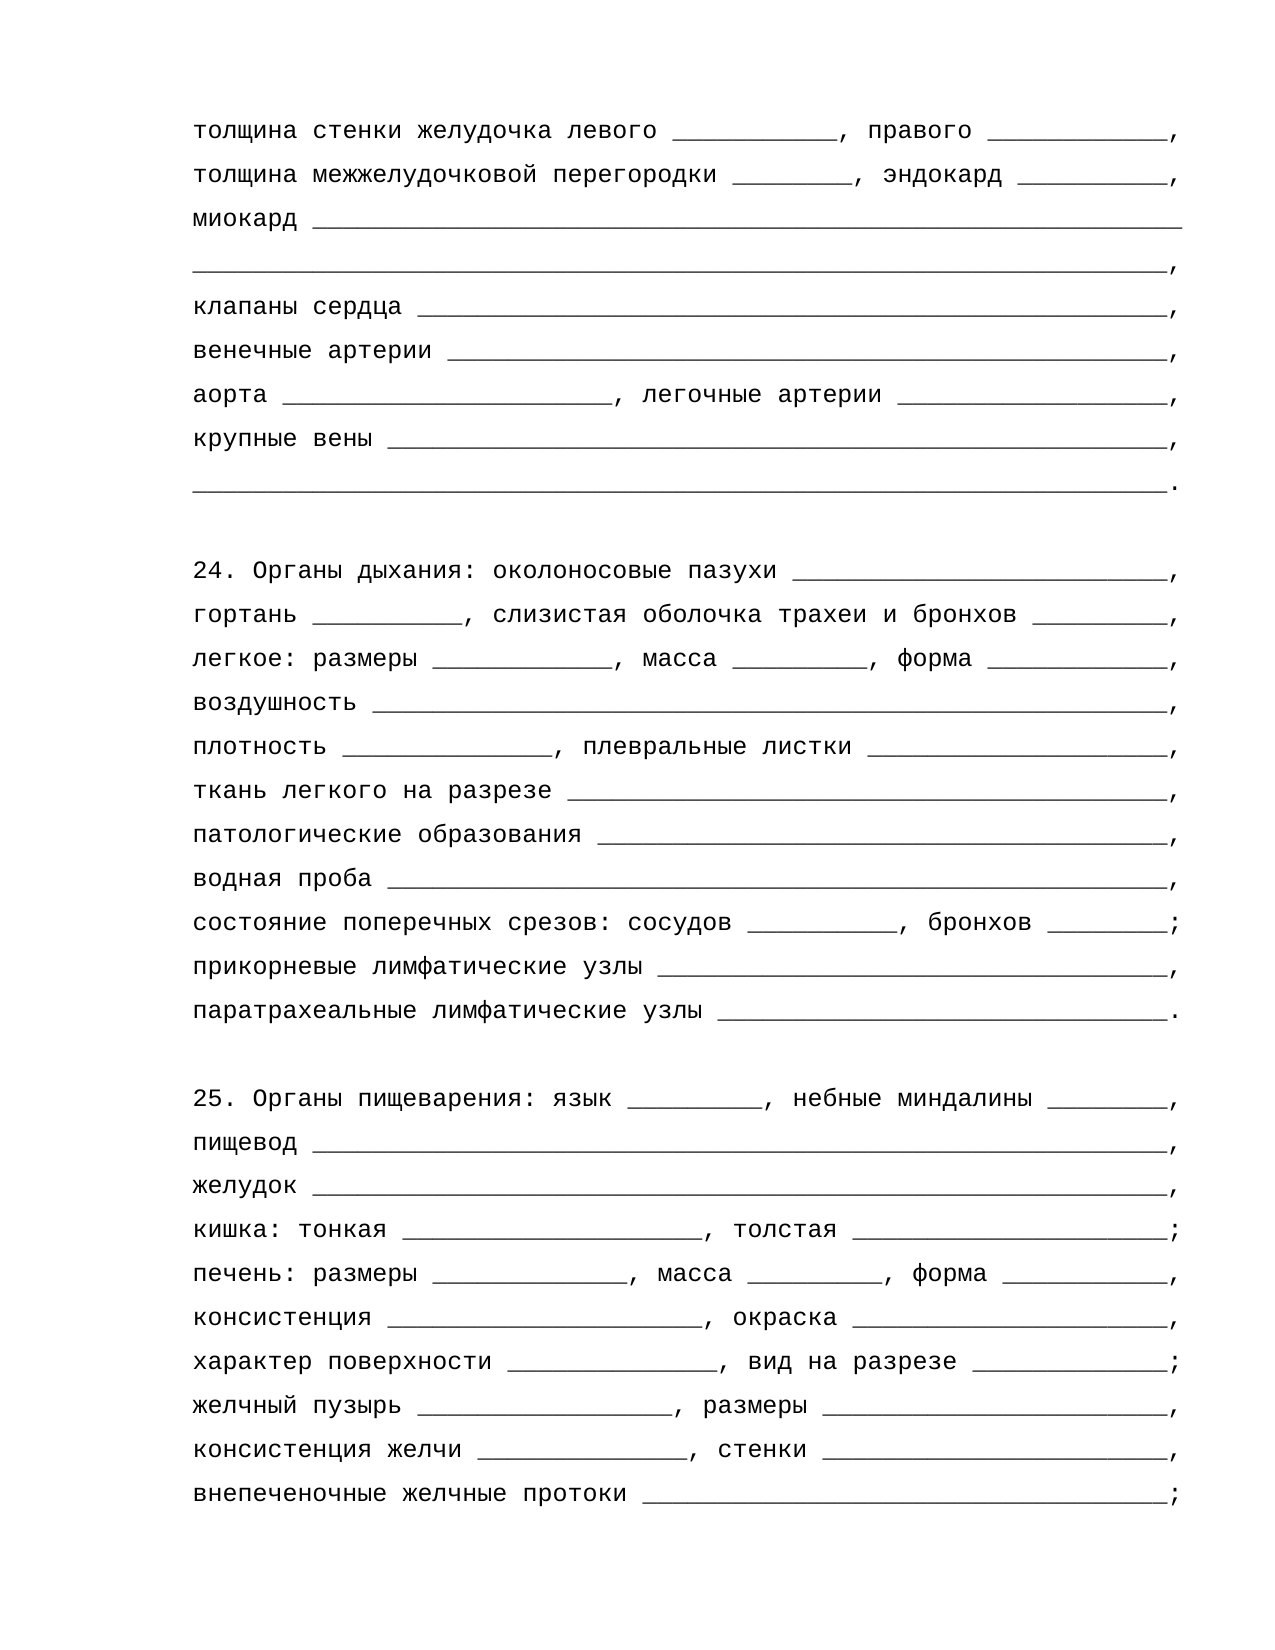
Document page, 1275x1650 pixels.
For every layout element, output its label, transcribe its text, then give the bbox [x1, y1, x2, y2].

text 24. Органы дыхания: околоносовые пазухи _________________________, [177, 558, 1186, 586]
text паратрахеальные лимфатические узлы ______________________________. [177, 997, 1186, 1026]
text пищевод _________________________________________________________, [177, 1129, 1186, 1157]
text прикорневые лимфатические узлы __________________________________, [177, 953, 1186, 982]
text воздушность _____________________________________________________, [177, 689, 1186, 718]
text печень: размеры _____________, масса _________, форма ___________, [177, 1261, 1186, 1289]
text толщина стенки желудочка левого ___________, правого ____________, [177, 118, 1186, 146]
text 25. Органы пищеварения: язык _________, небные миндалины ________, [177, 1085, 1186, 1113]
text крупные вены ____________________________________________________, [177, 426, 1186, 454]
text желудок _________________________________________________________, [177, 1173, 1186, 1201]
text легкое: размеры ____________, масса _________, форма ____________, [177, 646, 1186, 674]
text гортань __________, слизистая оболочка трахеи и бронхов _________, [177, 602, 1186, 630]
text _________________________________________________________________, [177, 250, 1186, 278]
text внепеченочные желчные протоки ___________________________________; [177, 1481, 1186, 1509]
text состояние поперечных срезов: сосудов __________, бронхов ________; [177, 909, 1186, 938]
text консистенция желчи ______________, стенки _______________________, [177, 1437, 1186, 1465]
text аорта ______________________, легочные артерии __________________, [177, 382, 1186, 410]
text миокард __________________________________________________________ [177, 206, 1186, 234]
text плотность ______________, плевральные листки ____________________, [177, 733, 1186, 762]
text _________________________________________________________________. [177, 470, 1186, 498]
text патологические образования ______________________________________, [177, 821, 1186, 850]
text толщина межжелудочковой перегородки ________, эндокард __________, [177, 162, 1186, 190]
text ткань легкого на разрезе ________________________________________, [177, 777, 1186, 806]
text клапаны сердца __________________________________________________, [177, 294, 1186, 322]
text характер поверхности ______________, вид на разрезе _____________; [177, 1349, 1186, 1377]
text кишка: тонкая ____________________, толстая _____________________; [177, 1217, 1186, 1245]
text консистенция _____________________, окраска _____________________, [177, 1305, 1186, 1333]
text венечные артерии ________________________________________________, [177, 338, 1186, 366]
text водная проба ____________________________________________________, [177, 865, 1186, 894]
text желчный пузырь _________________, размеры _______________________, [177, 1393, 1186, 1421]
